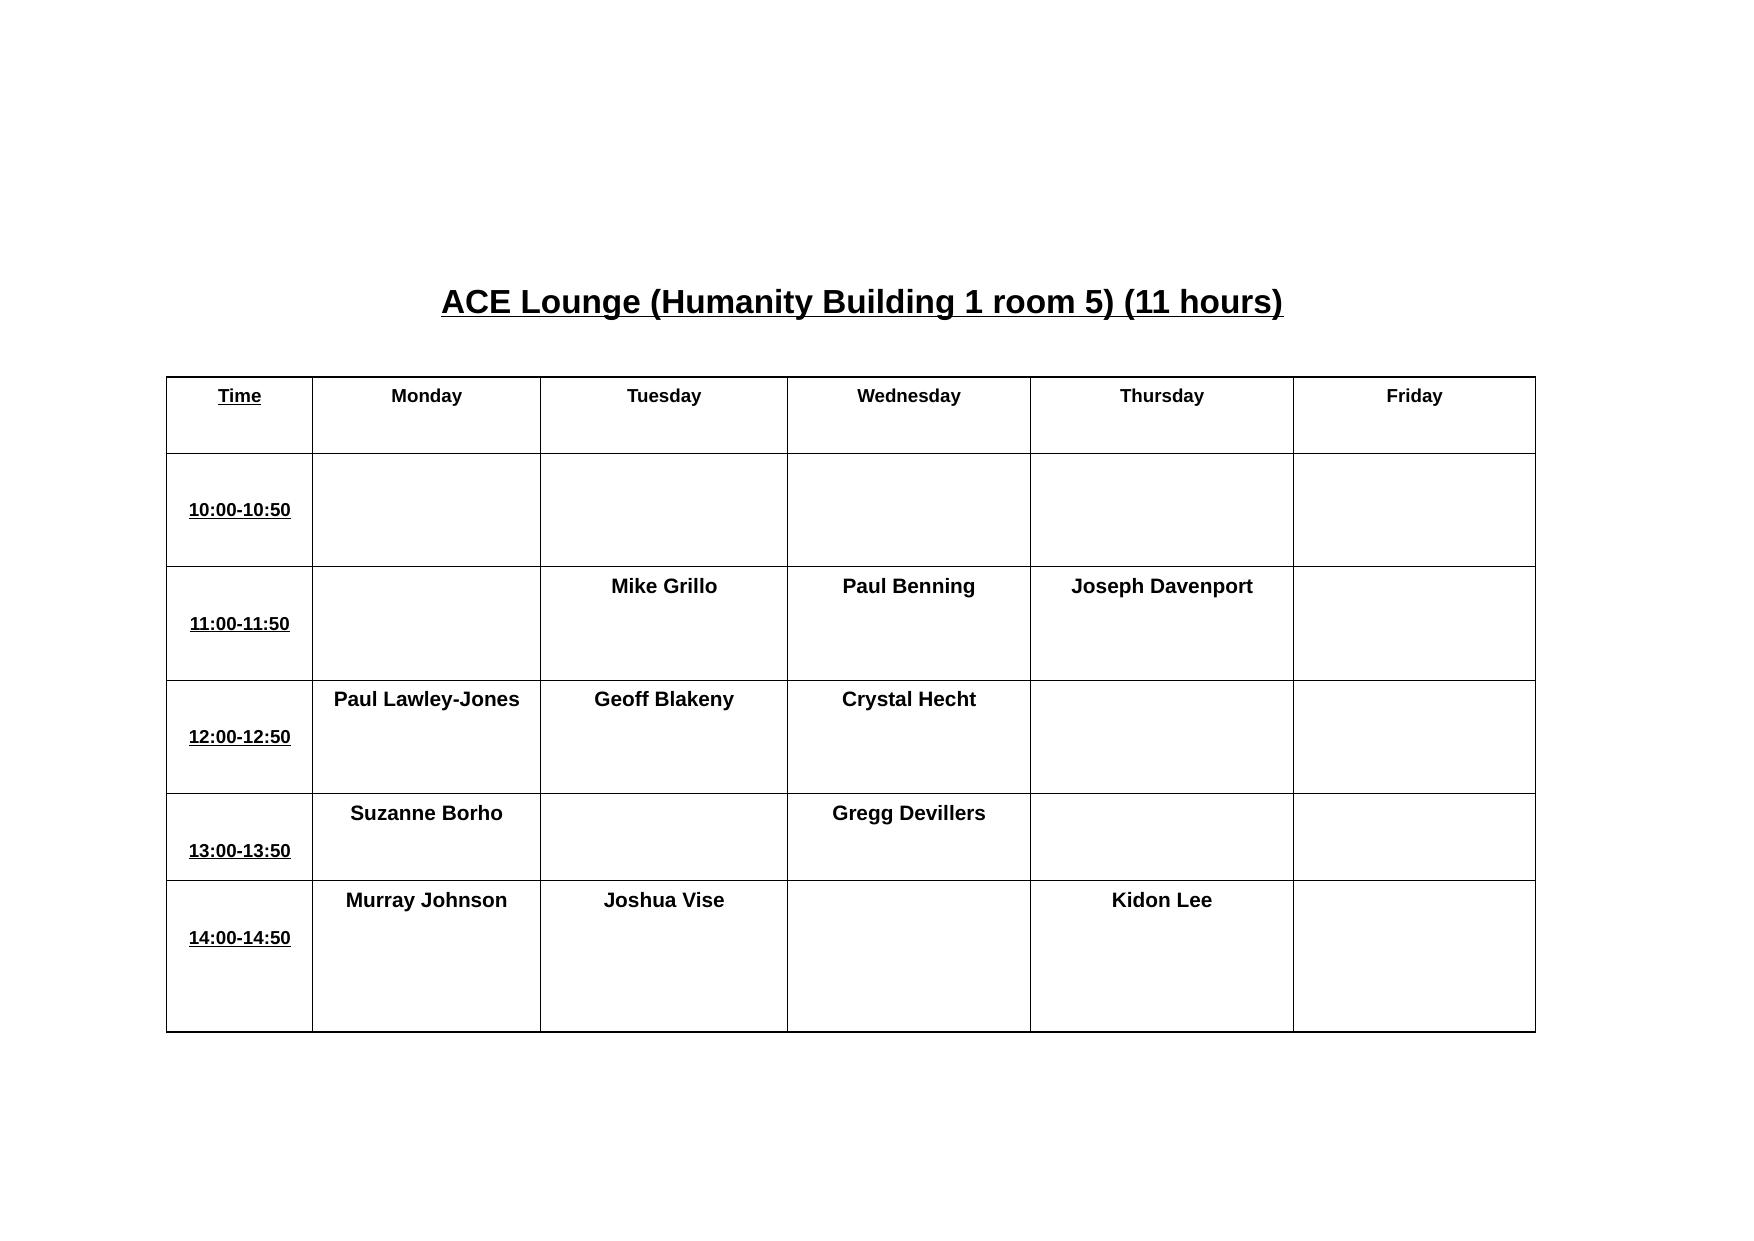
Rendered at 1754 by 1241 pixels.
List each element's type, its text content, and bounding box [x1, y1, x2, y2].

table_header Monday [313, 378, 540, 452]
table_cell [1294, 881, 1535, 1031]
table_cell [1294, 794, 1535, 880]
table_header Friday [1294, 378, 1535, 452]
table_cell 12:00-12:50 [167, 681, 312, 793]
table_cell [541, 794, 787, 880]
table_cell Geoff Blakeny [541, 681, 787, 793]
table_cell 10:00-10:50 [167, 454, 312, 566]
table_cell 13:00-13:50 [167, 794, 312, 880]
table_cell [1294, 454, 1535, 566]
table_cell [313, 567, 540, 679]
table_header Wednesday [788, 378, 1030, 452]
table_cell [1031, 681, 1293, 793]
table_cell 14:00-14:50 [167, 881, 312, 1031]
title ACE Lounge (Humanity Building 1 room 5) (11 hours) [177, 264, 1547, 339]
table_cell 11:00-11:50 [167, 567, 312, 679]
table_cell Joshua Vise [541, 881, 787, 1031]
table_cell Kidon Lee [1031, 881, 1293, 1031]
table_cell [788, 881, 1030, 1031]
table_header Tuesday [541, 378, 787, 452]
table_cell Suzanne Borho [313, 794, 540, 880]
table_cell Mike Grillo [541, 567, 787, 679]
table_cell [541, 454, 787, 566]
table_cell [1294, 681, 1535, 793]
table_cell [313, 454, 540, 566]
table_cell Paul Benning [788, 567, 1030, 679]
table_cell [1031, 794, 1293, 880]
table_header Time [167, 378, 312, 452]
table_cell [1031, 454, 1293, 566]
table_cell Paul Lawley-Jones [313, 681, 540, 793]
table_cell [1294, 567, 1535, 679]
table_cell Gregg Devillers [788, 794, 1030, 880]
table_cell Crystal Hecht [788, 681, 1030, 793]
table_header Thursday [1031, 378, 1293, 452]
table_cell [788, 454, 1030, 566]
table_cell Joseph Davenport [1031, 567, 1293, 679]
table_cell Murray Johnson [313, 881, 540, 1031]
